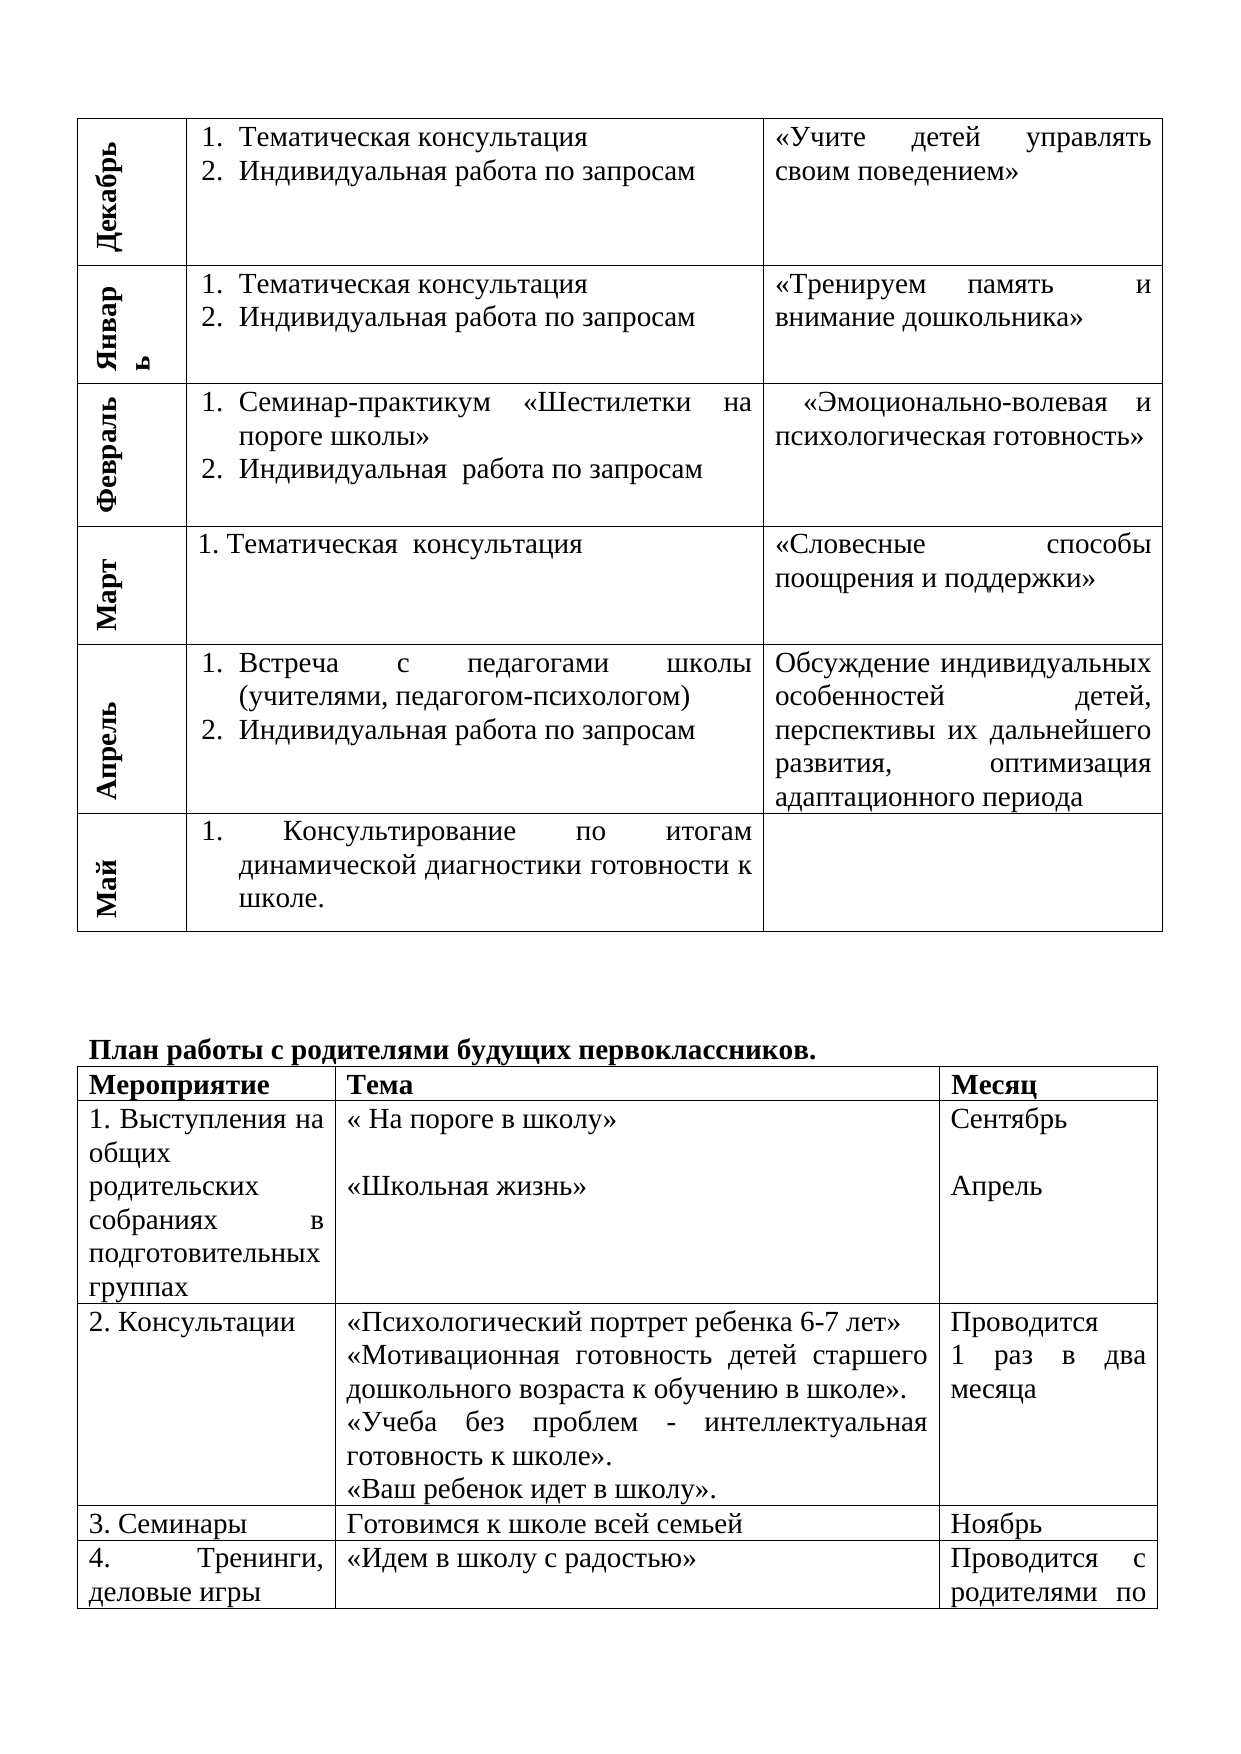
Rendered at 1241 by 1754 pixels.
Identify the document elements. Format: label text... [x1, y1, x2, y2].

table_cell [336, 1541, 939, 1608]
table_cell Январь [78, 266, 186, 383]
table_cell 3. Семинары [78, 1506, 335, 1539]
table_cell 1. Выступления на общих родительских собраниях в подготовительных группах [78, 1101, 335, 1303]
table_cell Ноябрь [940, 1506, 1157, 1539]
table_cell Сентябрь Апрель [940, 1101, 1157, 1303]
table_header Месяц [940, 1067, 1157, 1100]
table_header Тема [336, 1067, 939, 1100]
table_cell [940, 1541, 1157, 1608]
table_cell Декабрь [78, 119, 186, 265]
table_cell «Словесные способы поощрения и поддержки» [764, 527, 1162, 644]
table_cell Февраль [78, 384, 186, 526]
table_cell Проводится 1 раз в два месяца [940, 1304, 1157, 1505]
table_cell 1. Тематическая консультация [187, 527, 763, 644]
table_cell «Эмоционально-волевая и психологическая готовность» [764, 384, 1162, 526]
table_cell [764, 814, 1162, 931]
table_cell Апрель [78, 645, 186, 812]
table_header Мероприятие [78, 1067, 335, 1100]
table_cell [78, 1541, 335, 1608]
table_cell Тематическая консультация Индивидуальная работа по запросам [187, 119, 763, 265]
table_cell 2. Консультации [78, 1304, 335, 1505]
text План работы с родителями будущих первоклассников. [89, 1032, 1152, 1066]
table_cell Тематическая консультация Индивидуальная работа по запросам [187, 266, 763, 383]
table_cell Встреча с педагогами школы (учителями, педагогом-психологом) Индивидуальная работа по запросам [187, 645, 763, 812]
table_cell « На пороге в школу» «Школьная жизнь» [336, 1101, 939, 1303]
table_cell Обсуждение индивидуальных особенностей детей, перспективы их дальнейшего развития, оптимизация адаптационного периода [764, 645, 1162, 812]
table_cell «Тренируем память и внимание дошкольника» [764, 266, 1162, 383]
table_cell Семинар-практикум «Шестилетки на пороге школы» Индивидуальная работа по запросам [187, 384, 763, 526]
table_cell Готовимся к школе всей семьей [336, 1506, 939, 1539]
table_cell «Психологический портрет ребенка 6-7 лет» «Мотивационная готовность детей старшего дошкольного возраста к обучению в школе». «Учеба без проблем - интеллектуальная готовность к школе». «Ваш ребенок идет в школу». [336, 1304, 939, 1505]
table_cell Май [78, 814, 186, 931]
table_cell «Учите детей управлять своим поведением» [764, 119, 1162, 265]
table_cell Март [78, 527, 186, 644]
table_cell 1. Консультирование по итогам динамической диагностики готовности к школе. [187, 814, 763, 931]
